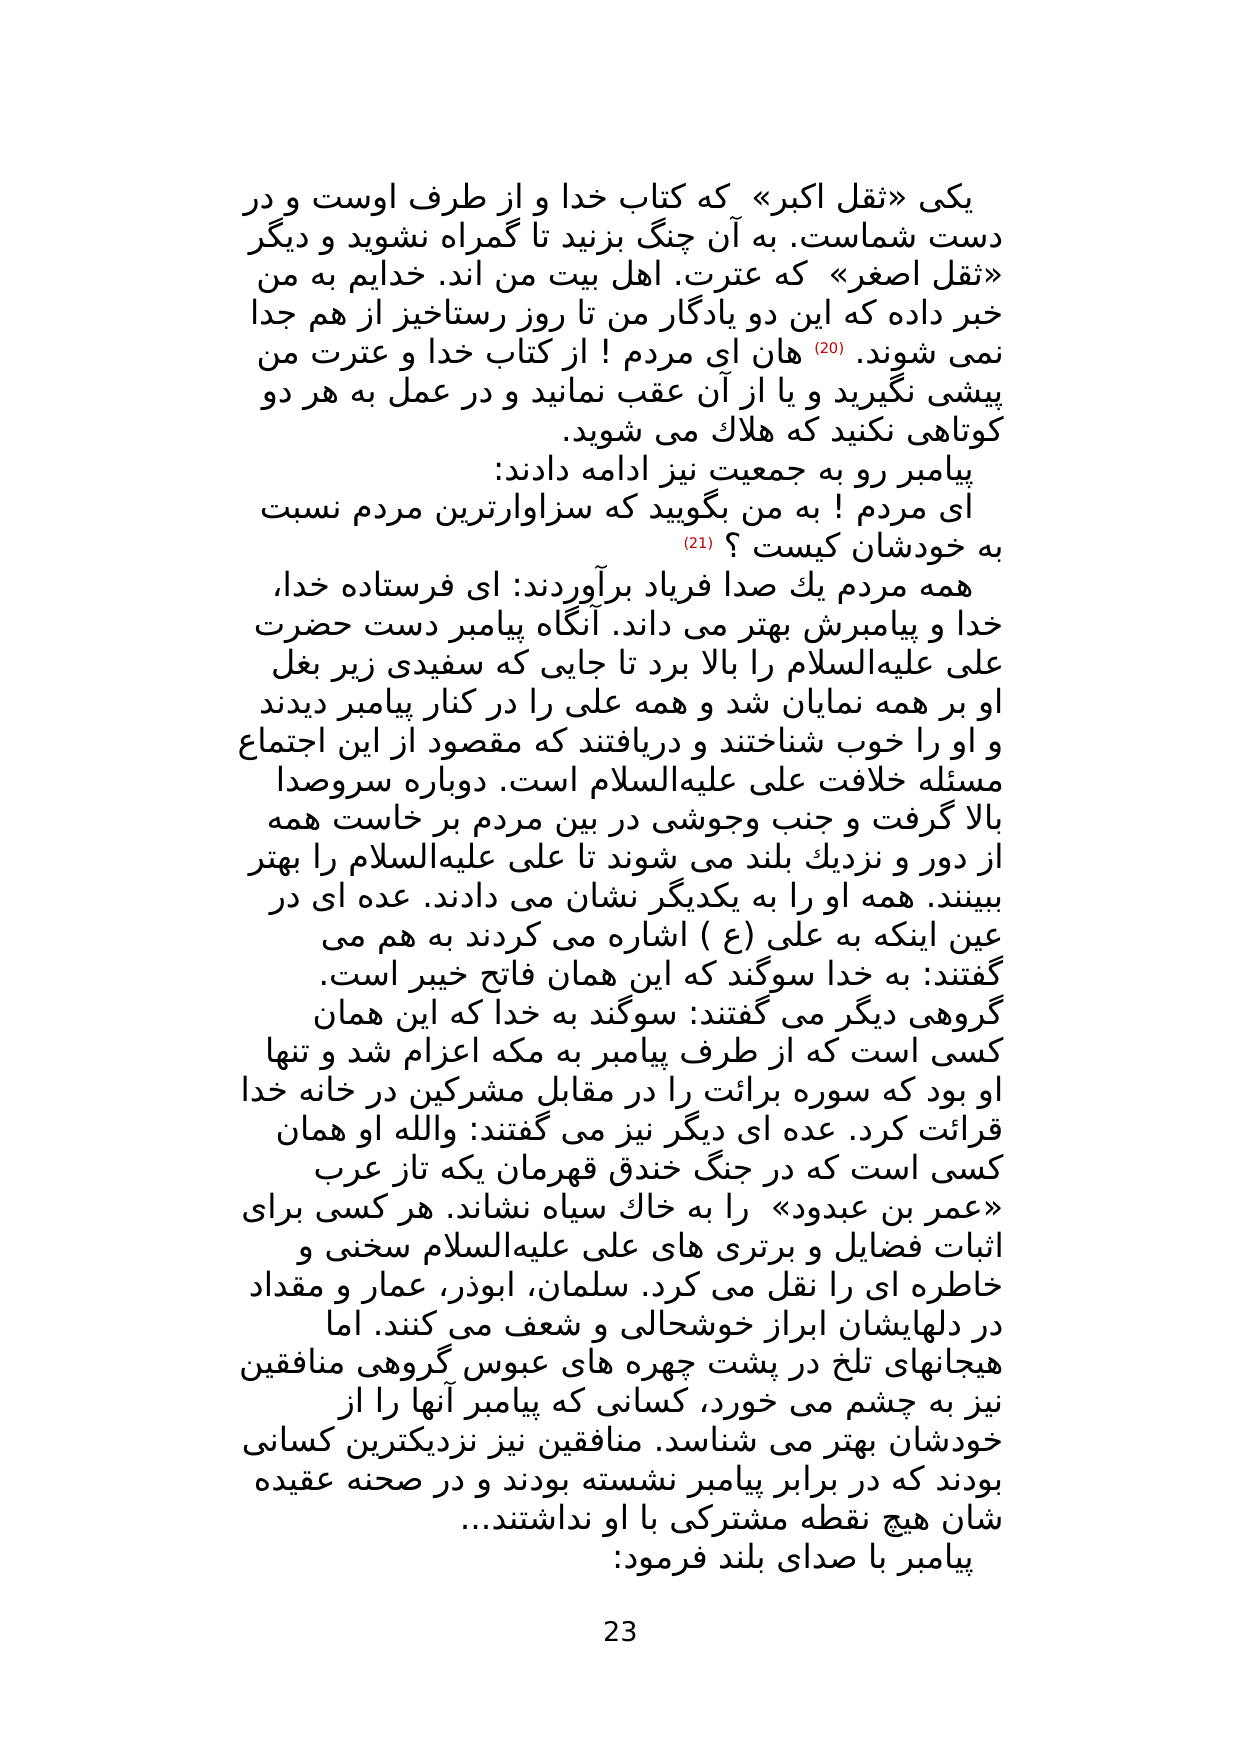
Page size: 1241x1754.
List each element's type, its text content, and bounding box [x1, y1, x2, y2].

text پيامبر با صداى بلند فرمود: [236, 1537, 1004, 1576]
text يكى «ثقل اكبر» كه كتاب خدا و از طرف اوست و در دست شماست. به آن چنگ بزنيد تا گمراه نشويد و ديگر «ثقل اصغر» كه عترت. اهل بيت من اند. خدايم به من خبر داده كه اين دو يادگار من تا روز رستاخيز از هم جدا نمى شوند. (20) هان اى مردم ! از كتاب خدا و عترت من پيشى نگيريد و يا از آن عقب نمانيد و در عمل به هر دو كوتاهى نكنيد كه هلاك مى شويد. [236, 177, 1004, 449]
text پيامبر رو به جمعيت نيز ادامه دادند: [236, 449, 1004, 488]
text همه مردم يك صدا فرياد برآوردند: اى فرستاده خدا، خدا و پيامبرش بهتر مى داند. آنگاه پيامبر دست حضرت على عليه‌السلام را بالا برد تا جايى كه سفيدى زير بغل او بر همه نمايان شد و همه على را در كنار پيامبر ديدند و او را خوب شناختند و دريافتند كه مقصود از اين اجتماع مسئله خلافت على عليه‌السلام است. دوباره سروصدا بالا گرفت و جنب وجوشى در بين مردم بر خاست همه از دور و نزديك بلند مى شوند تا على عليه‌السلام را بهتر ببينند. همه او را به يكديگر نشان مى دادند. عده اى در عين اينكه به على (ع ) اشاره مى كردند به هم مى گفتند: به خدا سوگند كه اين همان فاتح خيبر است. گروهى ديگر مى گفتند: سوگند به خدا كه اين همان كسى است كه از طرف پيامبر به مكه اعزام شد و تنها او بود كه سوره برائت را در مقابل مشركين در خانه خدا قرائت كرد. عده اى ديگر نيز مى گفتند: والله او همان كسى است كه در جنگ خندق قهرمان يكه تاز عرب «عمر بن عبدود» را به خاك سياه نشاند. هر كسى براى اثبات فضايل و برترى هاى على عليه‌السلام سخنى و خاطره اى را نقل مى كرد. سلمان، ابوذر، عمار و مقداد در دلهايشان ابراز خوشحالى و شعف مى كنند. اما هيجانهاى تلخ در پشت چهره هاى عبوس گروهى منافقين نيز به چشم مى خورد، كسانى كه پيامبر آنها را از خودشان بهتر مى شناسد. منافقين نيز نزديكترين كسانى بودند كه در برابر پيامبر نشسته بودند و در صحنه عقيده شان هيچ نقطه مشتركى با او نداشتند... [236, 566, 1004, 1537]
text اى مردم ! به من بگوييد كه سزاوارترين مردم نسبت به خودشان كيست ؟ (21) [236, 488, 1004, 566]
